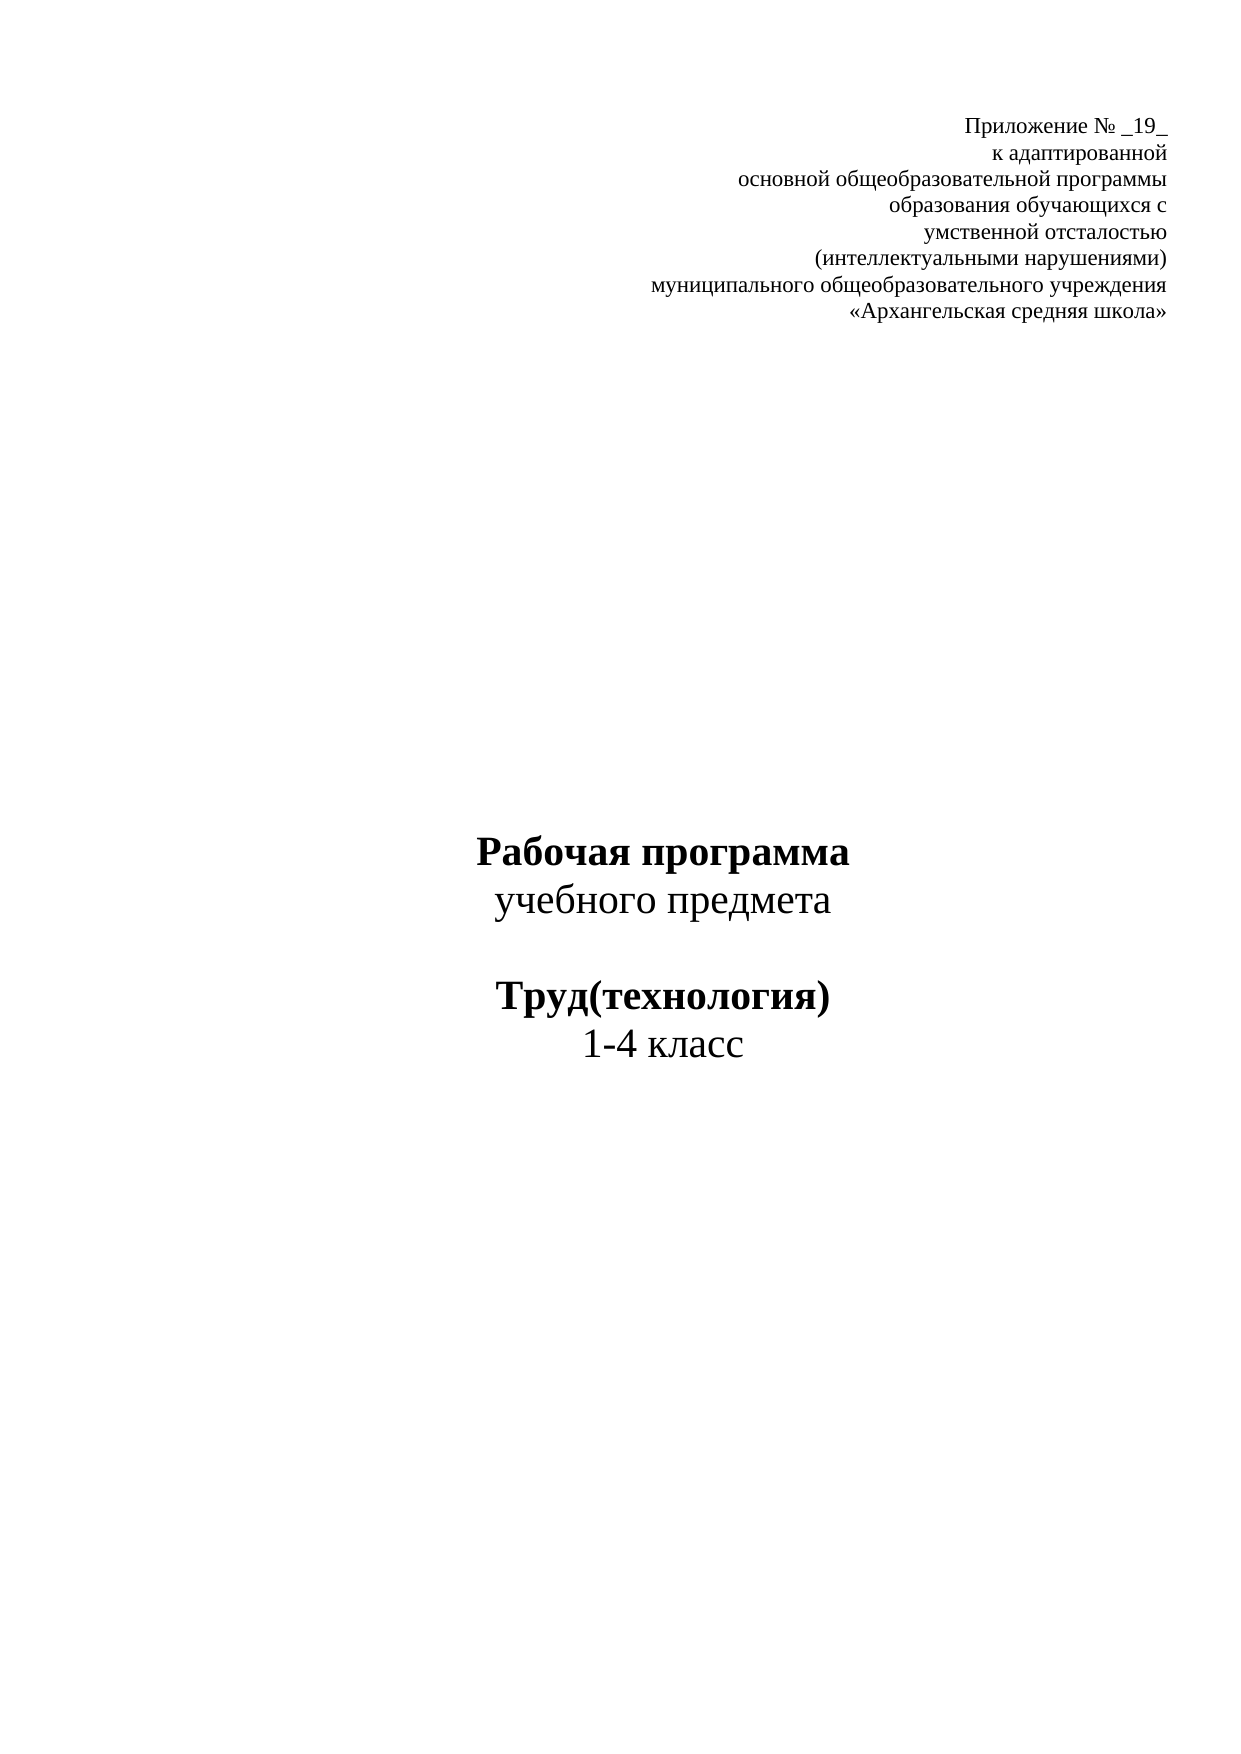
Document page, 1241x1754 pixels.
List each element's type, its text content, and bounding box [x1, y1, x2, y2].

text Рабочая программа [158, 826, 1167, 874]
text основной общеобразовательной программы [158, 165, 1167, 192]
text умственной отсталостью [158, 218, 1167, 244]
text муниципального общеобразовательного учреждения «Архангельская средняя школа» [158, 271, 1167, 323]
text к адаптированной [158, 139, 1167, 165]
text 1-4 класс [158, 1018, 1167, 1066]
text Приложение № _19_ [158, 112, 1167, 139]
text учебного предмета [158, 874, 1167, 922]
text Труд(технология) [158, 970, 1167, 1018]
text (интеллектуальными нарушениями) [158, 244, 1167, 271]
text образования обучающихся с [158, 192, 1167, 218]
